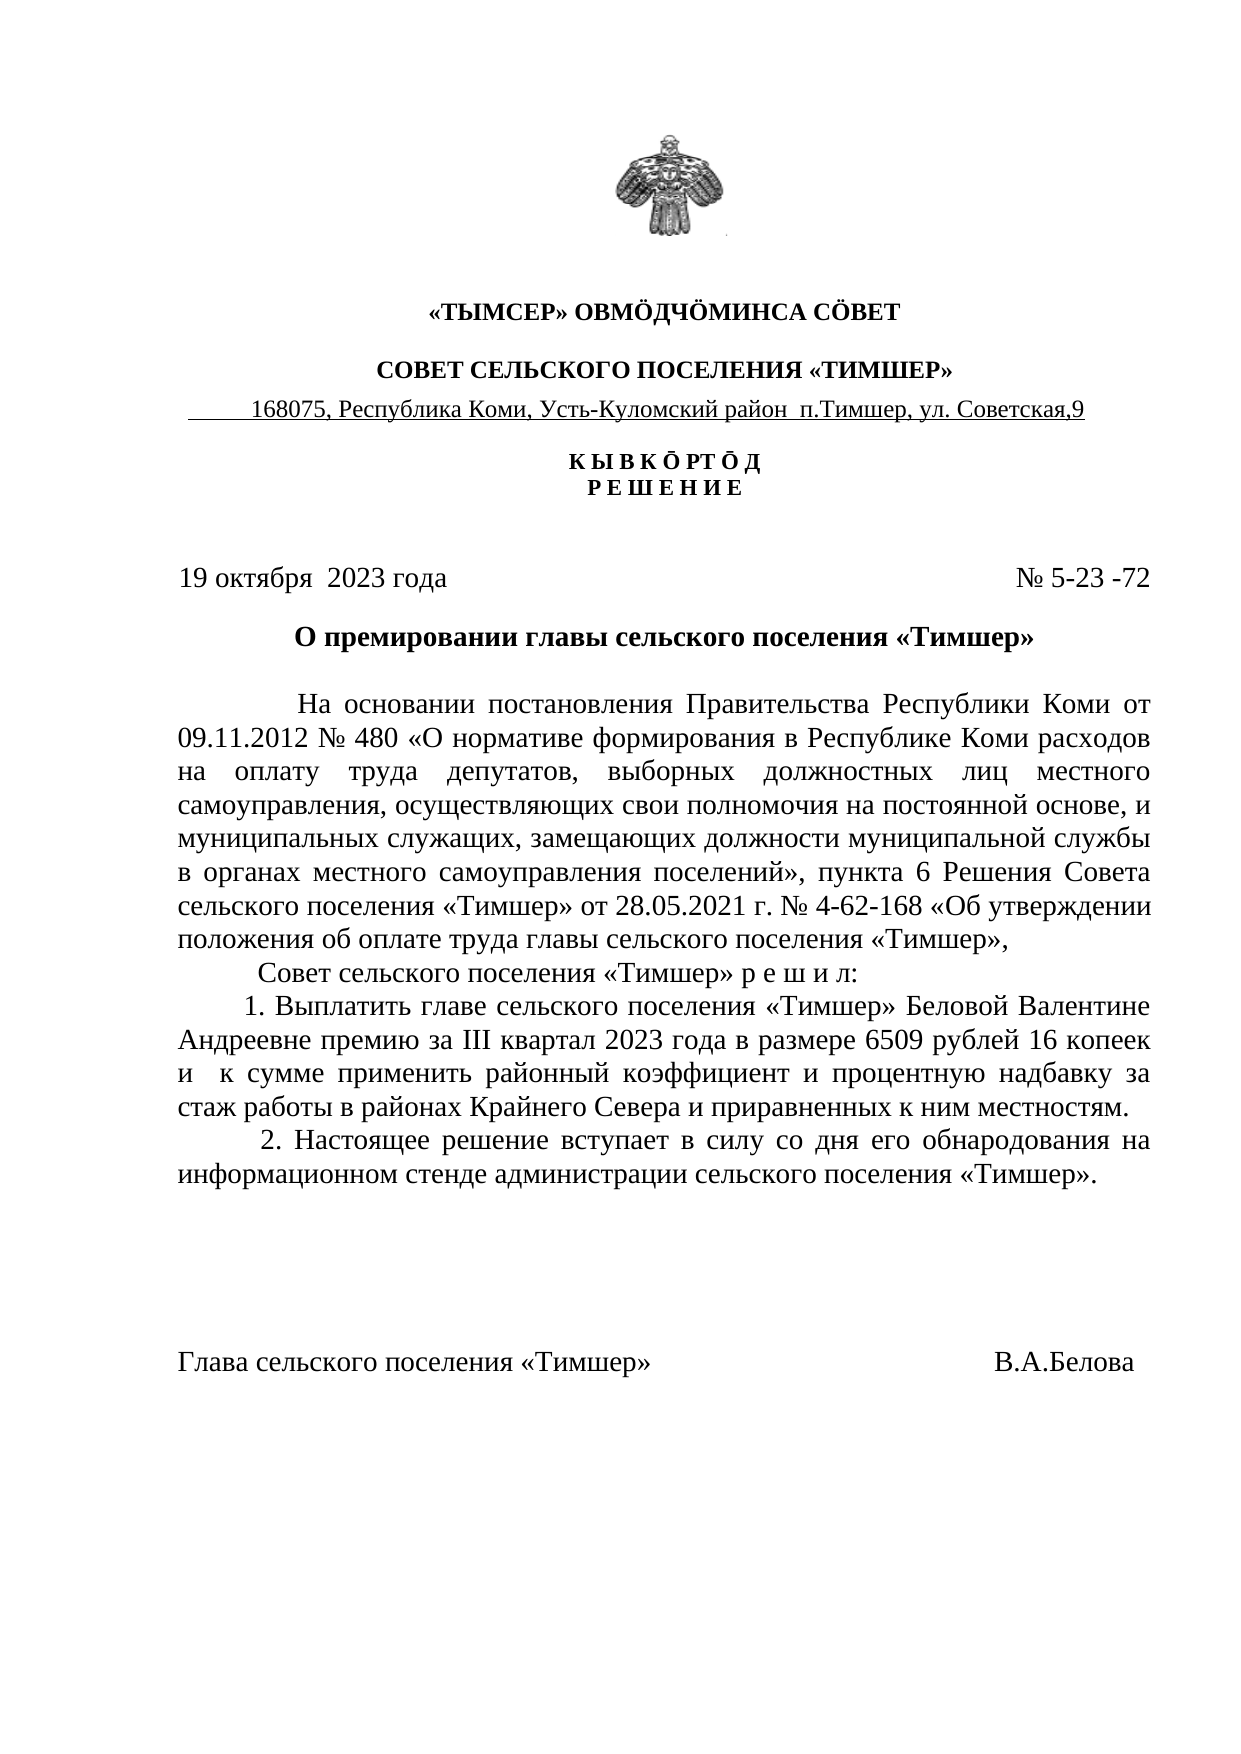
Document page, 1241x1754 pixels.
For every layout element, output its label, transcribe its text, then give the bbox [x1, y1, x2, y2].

text Р Е Ш Е Н И Е [177, 474, 1152, 501]
text 168075, Республика Коми, Усть-Куломский район п.Тимшер, ул. Советская,9 [121, 394, 1152, 423]
text СОВЕТ СЕЛЬСКОГО ПОСЕЛЕНИЯ «ТИМШЕР» [177, 355, 1152, 383]
text К Ы В К Ō РТ Ō Д [177, 448, 1152, 474]
text 1. Выплатить главе сельского поселения «Тимшер» Беловой Валентине Андреевне премию за III квартал 2023 года в размере 6509 рублей 16 копеек и к сумме применить районный коэффициент и процентную надбавку за стаж работы в районах Крайнего Севера и приравненных к ним местностям. [177, 988, 1152, 1122]
text Глава сельского поселения «Тимшер» В.А.Белова [177, 1344, 1152, 1378]
text 2. Настоящее решение вступает в силу со дня его обнародования на информационном стенде администрации сельского поселения «Тимшер». [177, 1122, 1152, 1189]
text 19 октября 2023 года № 5-23 -72 [177, 560, 1152, 593]
text «ТЫМСЕР» ОВМÖДЧÖМИНСА СÖВЕТ [177, 297, 1152, 325]
text Совет сельского поселения «Тимшер» р е ш и л: [177, 955, 1152, 988]
text На основании постановления Правительства Республики Коми от 09.11.2012 № 480 «О нормативе формирования в Республике Коми расходов на оплату труда депутатов, выборных должностных лиц местного самоуправления, осуществляющих свои полномочия на постоянной основе, и муниципальных служащих, замещающих должности муниципальной службы в органах местного самоуправления поселений», пункта 6 Решения Совета сельского поселения «Тимшер» от 28.05.2021 г. № 4-62-168 «Об утверждении положения об оплате труда главы сельского поселения «Тимшер», [177, 686, 1152, 955]
text О премировании главы сельского поселения «Тимшер» [177, 619, 1152, 653]
